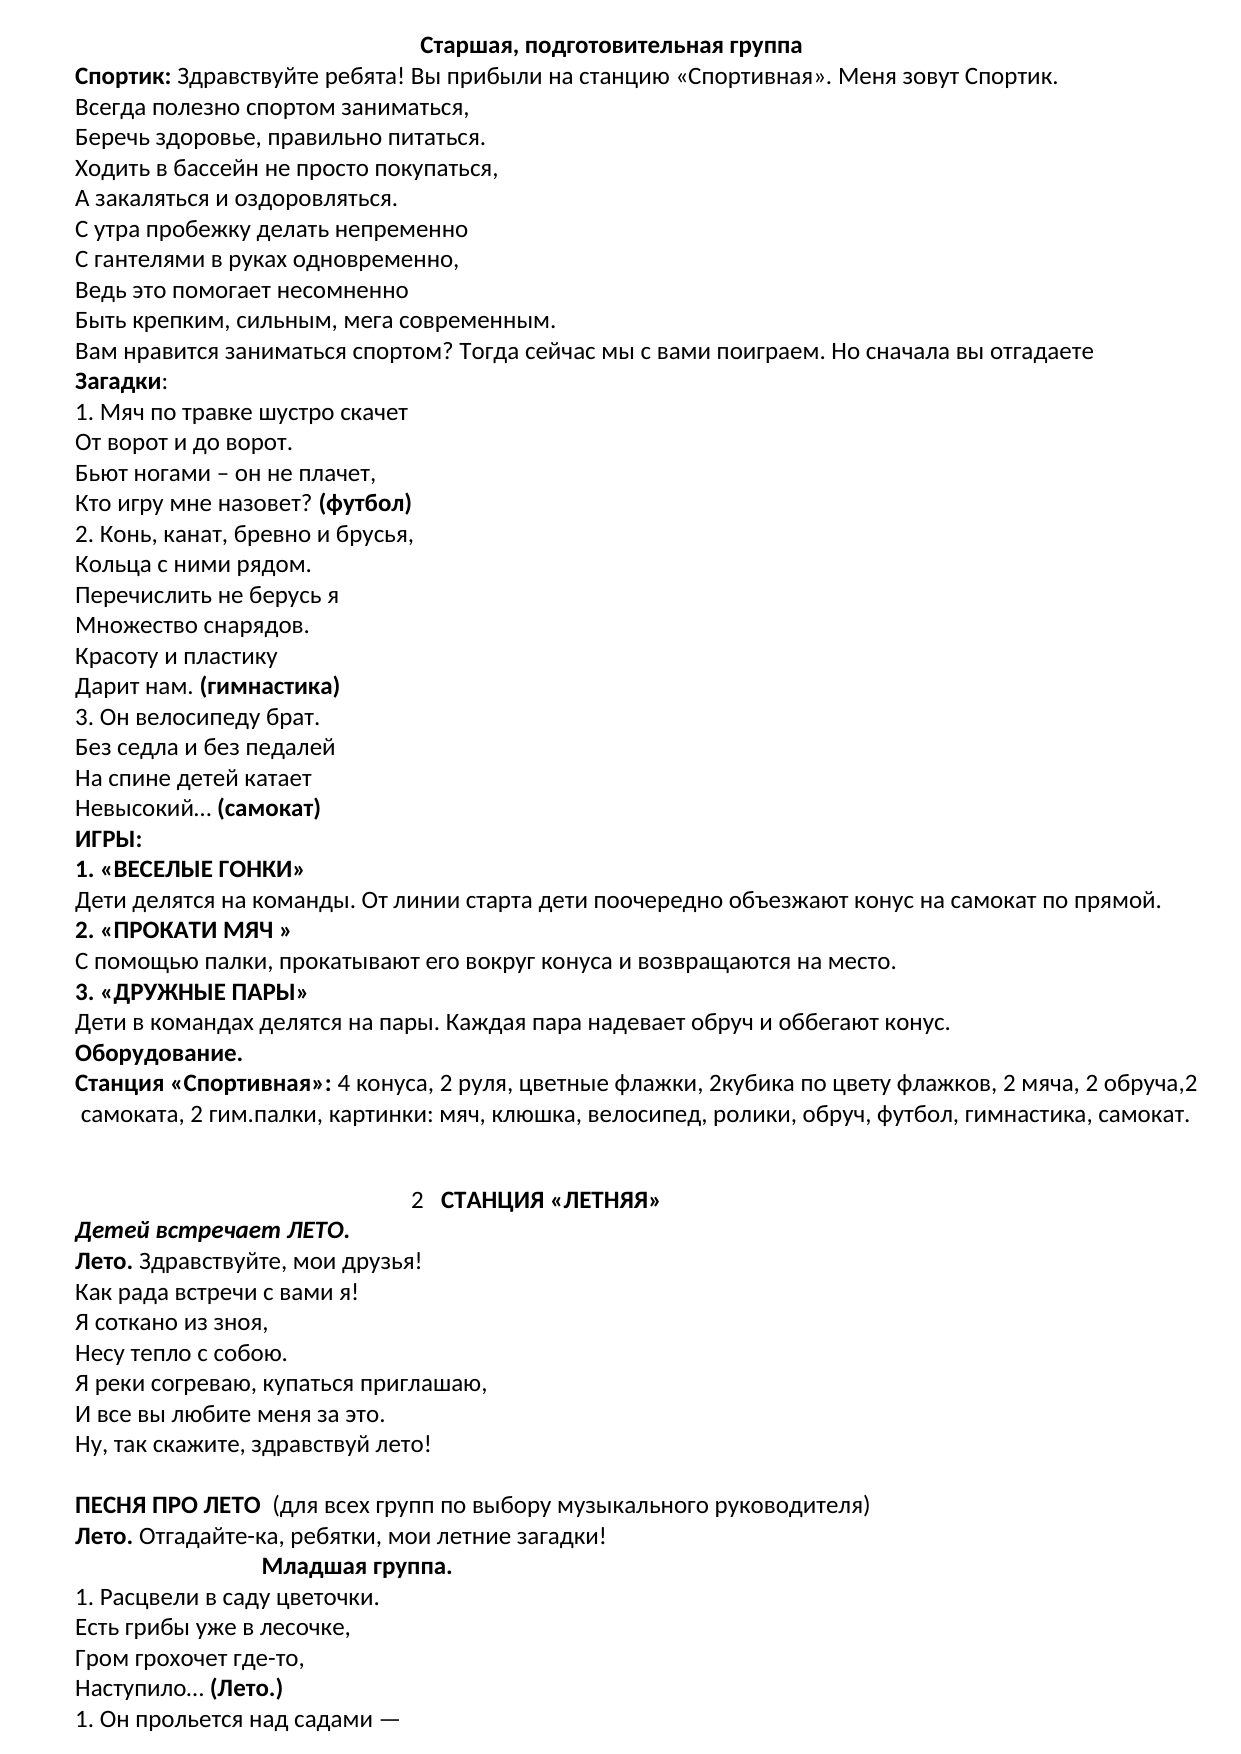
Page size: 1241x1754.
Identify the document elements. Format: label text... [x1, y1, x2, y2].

text Загадки: 1. Мяч по травке шустро скачет От ворот и до ворот. Бьют ногами – он не плачет, Кто игру мне назовет? (футбол) 2. Конь, канат, бревно и брусья, Кольца с ними рядом. Перечислить не берусь я Множество снарядов. Красоту и пластику Дарит нам. (гимнастика) 3. Он велосипеду брат. Без седла и без педалей На спине детей катает Невысокий… (самокат) ИГРЫ: 1. «ВЕСЕЛЫЕ ГОНКИ» Дети делятся на команды. От линии старта дети поочередно объезжают конус на самокат по прямой. 2. «ПРОКАТИ МЯЧ » С помощью палки, прокатывают его вокруг конуса и возвращаются на место. 3. «ДРУЖНЫЕ ПАРЫ» Дети в командах делятся на пары. Каждая пара надевает обруч и оббегают конус. Оборудование. Станция «Спортивная»: 4 конуса, 2 руля, цветные флажки, 2кубика по цвету флажков, 2 мяча, 2 обруча,2 [75, 365, 1211, 1098]
text Старшая, подготовительная группа Спортик: Здравствуйте ребята! Вы прибыли на станцию «Спортивная». Меня зовут Спортик. Всегда полезно спортом заниматься, Беречь здоровье, правильно питаться. Ходить в бассейн не просто покупаться, А закаляться и оздоровляться. С утра пробежку делать непременно С гантелями в руках одновременно, Ведь это помогает несомненно Быть крепким, сильным, мега современным. Вам нравится заниматься спортом? Тогда сейчас мы с вами поиграем. Но сначала вы отгадаете [75, 29, 1211, 365]
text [75, 1098, 1211, 1733]
